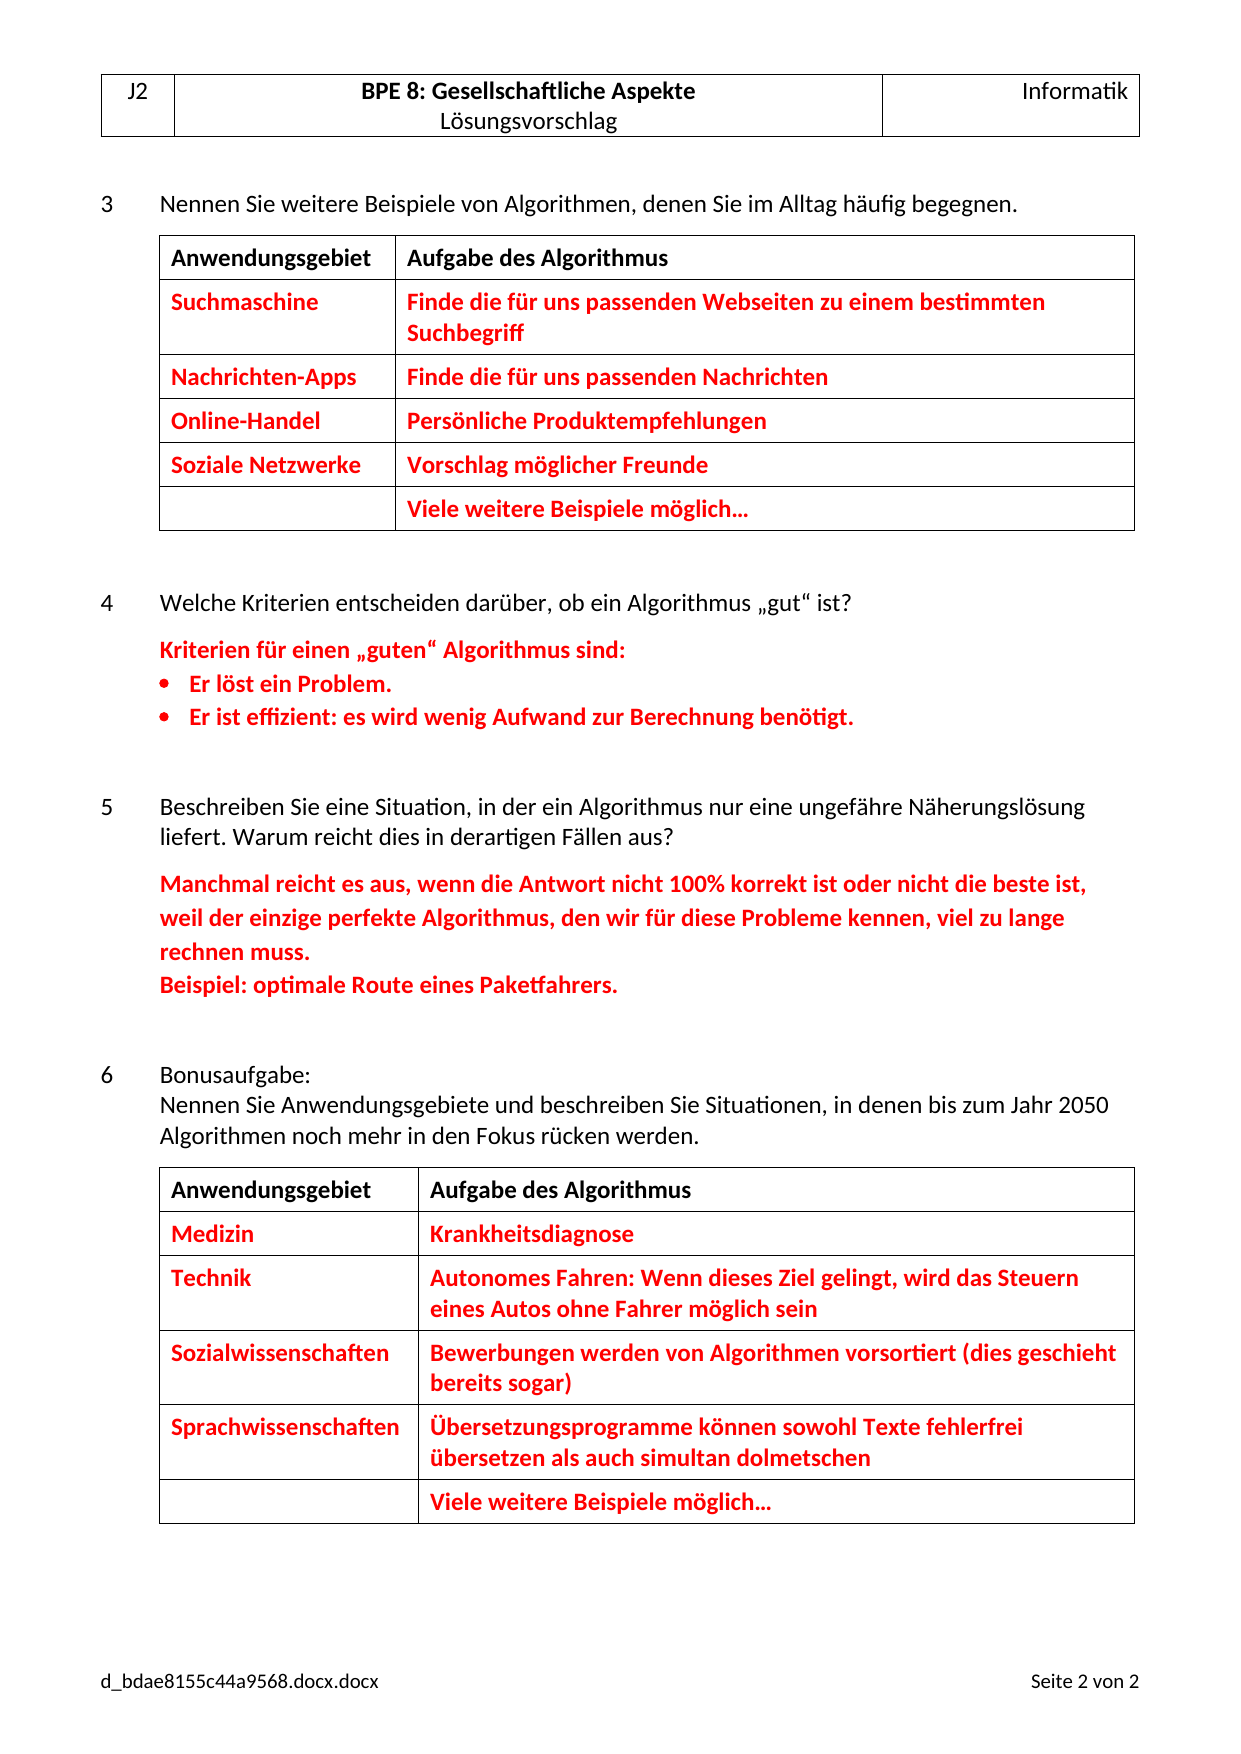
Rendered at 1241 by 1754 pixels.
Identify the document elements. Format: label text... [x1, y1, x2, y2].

table_cell Finde die für uns passenden Nachrichten [396, 355, 1134, 398]
table_cell [160, 1480, 418, 1523]
text 3 Nennen Sie weitere Beispiele von Algorithmen, denen Sie im Alltag häufig begegnen. [100, 188, 1140, 218]
table_cell [160, 487, 395, 530]
table_cell Sprachwissenschaften [160, 1405, 418, 1479]
text 4 Welche Kriterien entscheiden darüber, ob ein Algorithmus „gut“ ist? [100, 587, 1140, 617]
table_cell Viele weitere Beispiele möglich… [396, 487, 1134, 530]
table_cell Bewerbungen werden von Algorithmen vorsortiert (dies geschieht bereits sogar) [419, 1331, 1134, 1404]
table_header Anwendungsgebiet [160, 236, 395, 279]
table_cell Übersetzungsprogramme können sowohl Texte fehlerfrei übersetzen als auch simultan dolmetschen [419, 1405, 1134, 1479]
table_header Anwendungsgebiet [160, 1168, 418, 1211]
table_cell Soziale Netzwerke [160, 443, 395, 486]
table_cell Online-Handel [160, 399, 395, 442]
text 5 Beschreiben Sie eine Situation, in der ein Algorithmus nur eine ungefähre Näherungslösung liefert. Warum reicht dies in derartigen Fällen aus? [100, 791, 1140, 852]
table_cell Autonomes Fahren: Wenn dieses Ziel gelingt, wird das Steuern eines Autos ohne Fahrer möglich sein [419, 1256, 1134, 1330]
text 6 Bonusaufgabe: Nennen Sie Anwendungsgebiete und beschreiben Sie Situationen, in denen bis zum Jahr 2050 Algorithmen noch mehr in den Fokus rücken werden. [100, 1059, 1140, 1150]
list Er ist effizient: es wird wenig Aufwand zur Berechnung benötigt. [159, 701, 1134, 732]
table_cell Suchmaschine [160, 280, 395, 354]
table_cell Viele weitere Beispiele möglich… [419, 1480, 1134, 1523]
table_cell Technik [160, 1256, 418, 1330]
text Manchmal reicht es aus, wenn die Antwort nicht 100% korrekt ist oder nicht die beste ist, weil der einzige perfekte Algorithmus, den wir für diese Probleme kennen, viel zu lange rechnen muss. [159, 868, 1134, 966]
table_cell Nachrichten-Apps [160, 355, 395, 398]
table_header Aufgabe des Algorithmus [419, 1168, 1134, 1211]
table_header Aufgabe des Algorithmus [396, 236, 1134, 279]
table_cell Sozialwissenschaften [160, 1331, 418, 1404]
table_cell Persönliche Produktempfehlungen [396, 399, 1134, 442]
text Beispiel: optimale Route eines Paketfahrers. [159, 969, 1134, 1000]
table_cell Vorschlag möglicher Freunde [396, 443, 1134, 486]
table_cell Krankheitsdiagnose [419, 1212, 1134, 1255]
text Kriterien für einen „guten“ Algorithmus sind: [159, 634, 1134, 665]
table_cell Medizin [160, 1212, 418, 1255]
table_cell Finde die für uns passenden Webseiten zu einem bestimmten Suchbegriff [396, 280, 1134, 354]
list Er löst ein Problem. [159, 668, 1134, 698]
